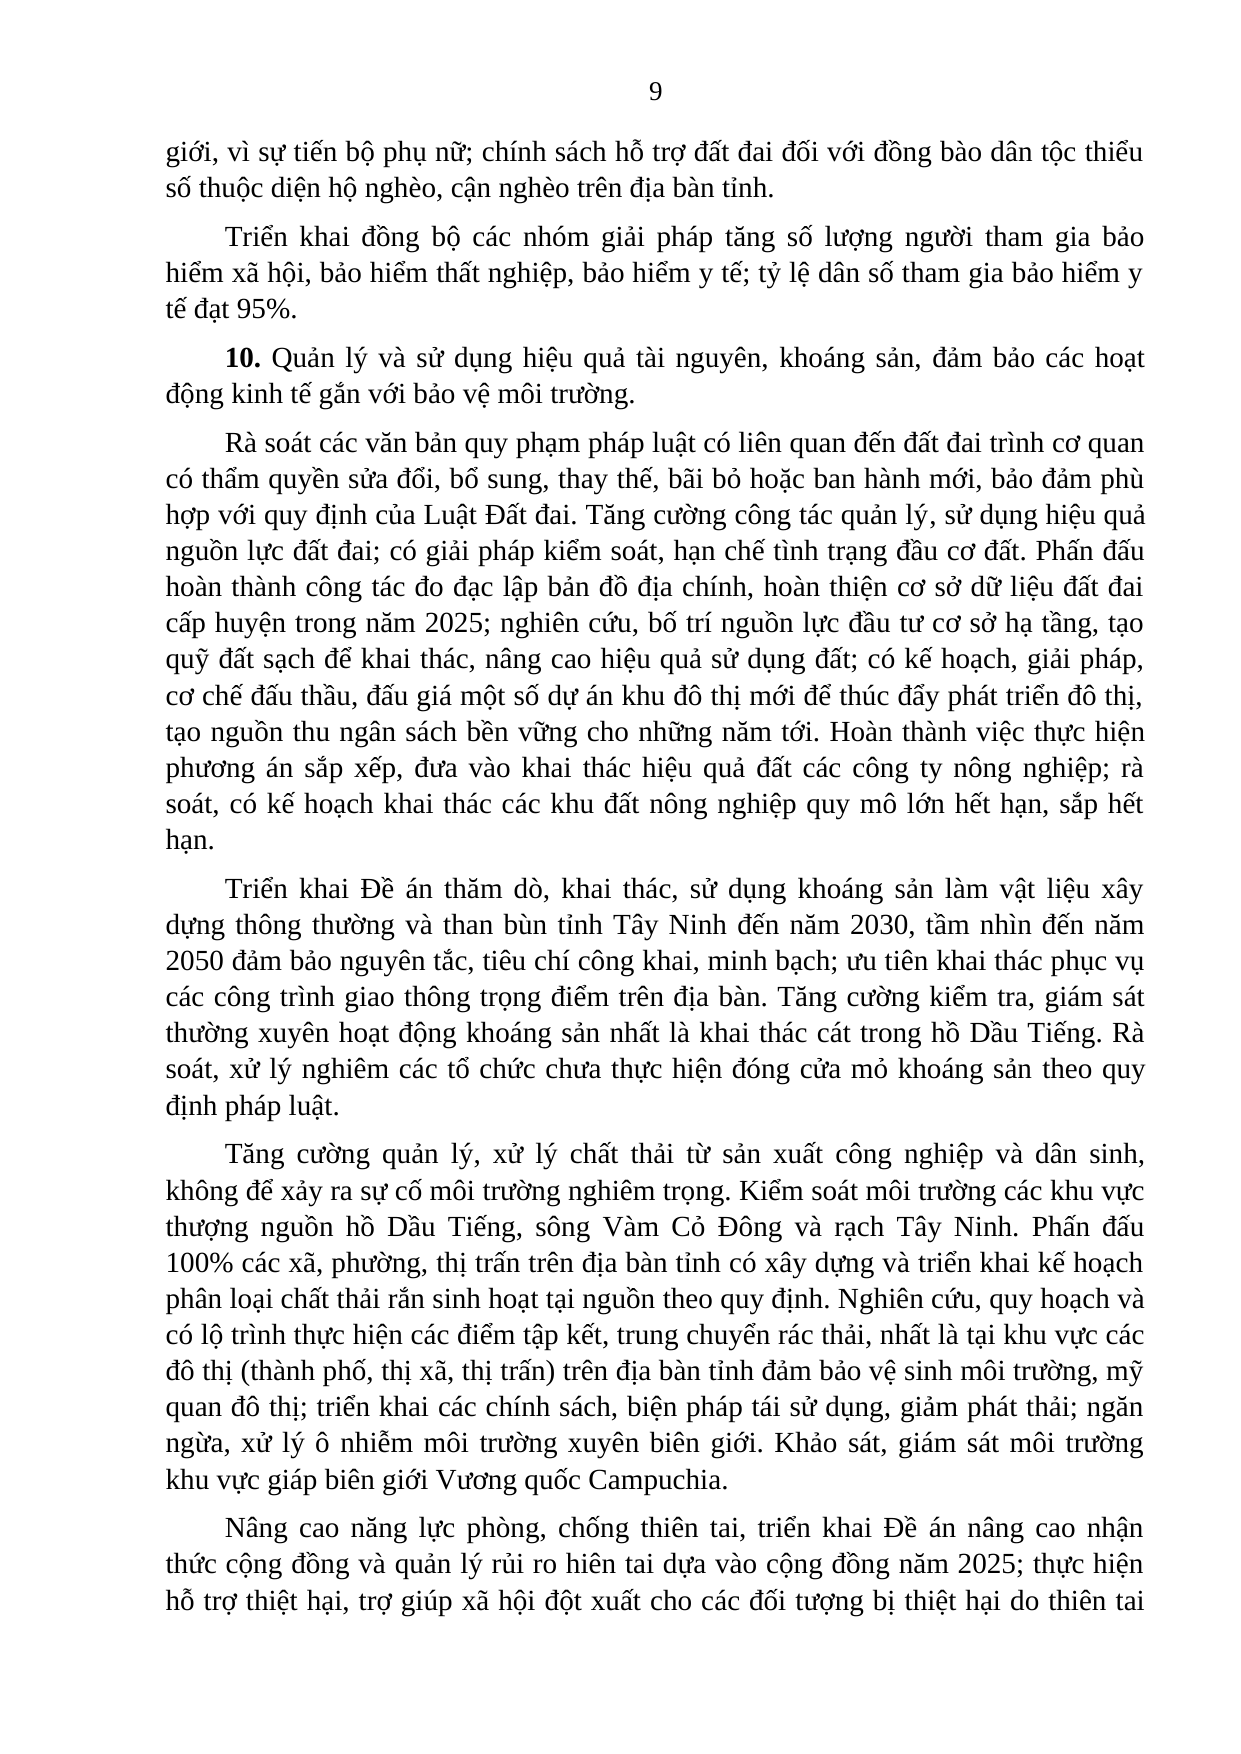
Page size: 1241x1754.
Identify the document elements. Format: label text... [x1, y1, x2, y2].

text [165, 1510, 1146, 1616]
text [165, 134, 1146, 204]
text Rà soát các văn bản quy phạm pháp luật có liên quan đến đất đai trình cơ quan có thẩm quyền sửa đổi, bổ sung, thay thế, bãi bỏ hoặc ban hành mới, bảo đảm phù hợp với quy định của Luật Đất đai. Tăng cường công tác quản lý, sử dụng hiệu quả nguồn lực đất đai; có giải pháp kiểm soát, hạn chế tình trạng đầu cơ đất. Phấn đấu hoàn thành công tác đo đạc lập bản đồ địa chính, hoàn thiện cơ sở dữ liệu đất đai cấp huyện trong năm 2025; nghiên cứu, bố trí nguồn lực đầu tư cơ sở hạ tầng, tạo quỹ đất sạch để khai thác, nâng cao hiệu quả sử dụng đất; có kế hoạch, giải pháp, cơ chế đấu thầu, đấu giá một số dự án khu đô thị mới để thúc đẩy phát triển đô thị, tạo nguồn thu ngân sách bền vững cho những năm tới. Hoàn thành việc thực hiện phương án sắp xếp, đưa vào khai thác hiệu quả đất các công ty nông nghiệp; rà soát, có kế hoạch khai thác các khu đất nông nghiệp quy mô lớn hết hạn, sắp hết hạn. [165, 425, 1146, 856]
text Triển khai đồng bộ các nhóm giải pháp tăng số lượng người tham gia bảo hiểm xã hội, bảo hiểm thất nghiệp, bảo hiểm y tế; tỷ lệ dân số tham gia bảo hiểm y tế đạt 95%. [165, 219, 1146, 325]
text Triển khai Đề án thăm dò, khai thác, sử dụng khoáng sản làm vật liệu xây dựng thông thường và than bùn tỉnh Tây Ninh đến năm 2030, tầm nhìn đến năm 2050 đảm bảo nguyên tắc, tiêu chí công khai, minh bạch; ưu tiên khai thác phục vụ các công trình giao thông trọng điểm trên địa bàn. Tăng cường kiểm tra, giám sát thường xuyên hoạt động khoáng sản nhất là khai thác cát trong hồ Dầu Tiếng. Rà soát, xử lý nghiêm các tổ chức chưa thực hiện đóng cửa mỏ khoáng sản theo quy định pháp luật. [165, 871, 1146, 1121]
text 10. Quản lý và sử dụng hiệu quả tài nguyên, khoáng sản, đảm bảo các hoạt động kinh tế gắn với bảo vệ môi trường. [165, 340, 1146, 409]
text Tăng cường quản lý, xử lý chất thải từ sản xuất công nghiệp và dân sinh, không để xảy ra sự cố môi trường nghiêm trọng. Kiểm soát môi trường các khu vực thượng nguồn hồ Dầu Tiếng, sông Vàm Cỏ Đông và rạch Tây Ninh. Phấn đấu 100% các xã, phường, thị trấn trên địa bàn tỉnh có xây dựng và triển khai kế hoạch phân loại chất thải rắn sinh hoạt tại nguồn theo quy định. Nghiên cứu, quy hoạch và có lộ trình thực hiện các điểm tập kết, trung chuyển rác thải, nhất là tại khu vực các đô thị (thành phố, thị xã, thị trấn) trên địa bàn tỉnh đảm bảo vệ sinh môi trường, mỹ quan đô thị; triển khai các chính sách, biện pháp tái sử dụng, giảm phát thải; ngăn ngừa, xử lý ô nhiễm môi trường xuyên biên giới. Khảo sát, giám sát môi trường khu vực giáp biên giới Vương quốc Campuchia. [165, 1136, 1146, 1495]
